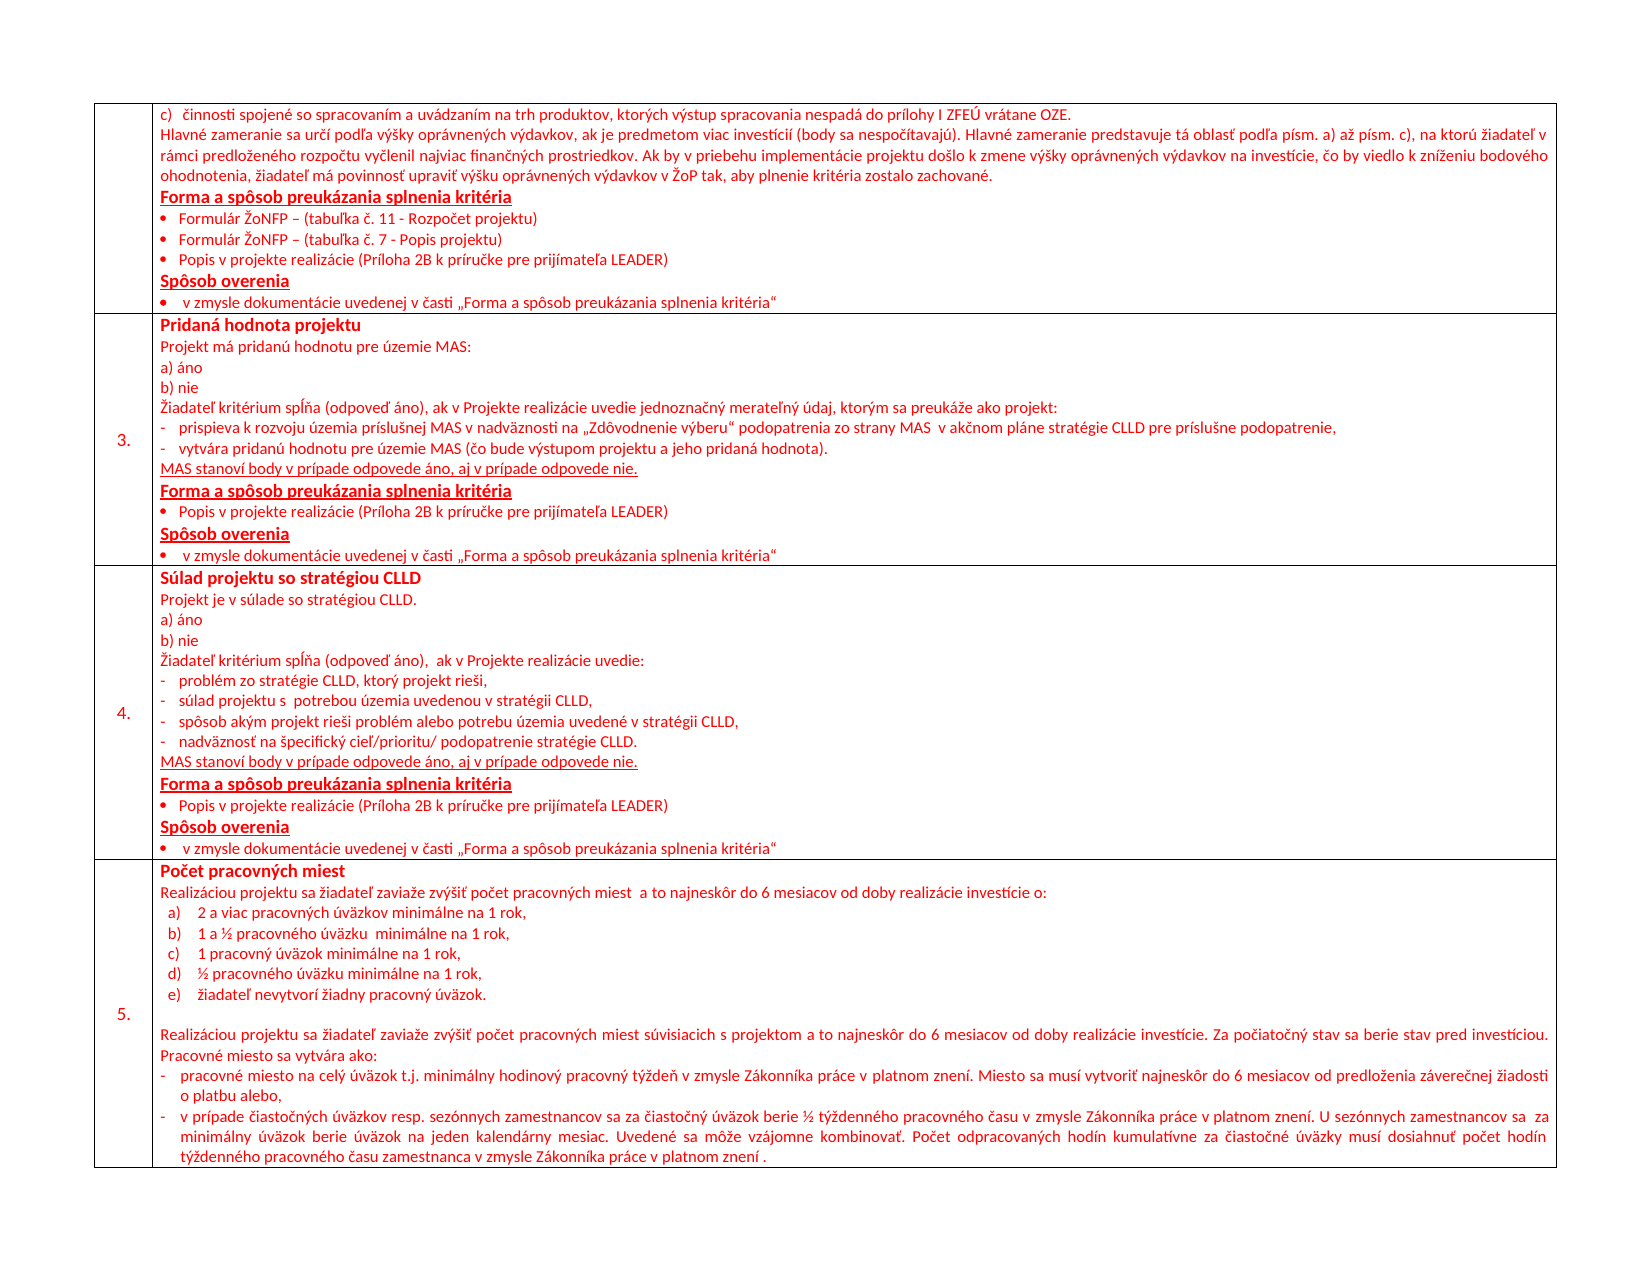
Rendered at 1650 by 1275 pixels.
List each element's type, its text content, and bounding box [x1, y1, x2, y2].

table_cell 4. [95, 566, 152, 858]
table_cell Pridaná hodnota projektu Projekt má pridanú hodnotu pre územie MAS: a) áno b) nie Žiadateľ kritérium spĺňa (odpoveď áno), ak v Projekte realizácie uvedie jednoznačný merateľný údaj, ktorým sa preukáže ako projekt: prispieva k rozvoju územia príslušnej MAS v nadväznosti na „Zdôvodnenie výberu“ podopatrenia zo strany MAS v akčnom pláne stratégie CLLD pre príslušne podopatrenie, vytvára pridanú hodnotu pre územie MAS (čo bude výstupom projektu a jeho pridaná hodnota). MAS stanoví body v prípade odpovede áno, aj v prípade odpovede nie. Forma a spôsob preukázania splnenia kritéria Popis v projekte realizácie (Príloha 2B k príručke pre prijímateľa LEADER) Spôsob overenia v zmysle dokumentácie uvedenej v časti „Forma a spôsob preukázania splnenia kritéria“ [153, 314, 1556, 565]
table_cell 2. [95, 104, 152, 313]
table_cell 5. [95, 860, 152, 1167]
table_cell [153, 104, 1556, 313]
table_cell 3. [95, 314, 152, 565]
table_cell Súlad projektu so stratégiou CLLD Projekt je v súlade so stratégiou CLLD. a) áno b) nie Žiadateľ kritérium spĺňa (odpoveď áno), ak v Projekte realizácie uvedie: problém zo stratégie CLLD, ktorý projekt rieši, súlad projektu s potrebou územia uvedenou v stratégii CLLD, spôsob akým projekt rieši problém alebo potrebu územia uvedené v stratégii CLLD, nadväznosť na špecifický cieľ/prioritu/ podopatrenie stratégie CLLD. MAS stanoví body v prípade odpovede áno, aj v prípade odpovede nie. Forma a spôsob preukázania splnenia kritéria Popis v projekte realizácie (Príloha 2B k príručke pre prijímateľa LEADER) Spôsob overenia v zmysle dokumentácie uvedenej v časti „Forma a spôsob preukázania splnenia kritéria“ [153, 566, 1556, 858]
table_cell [153, 860, 1556, 1167]
